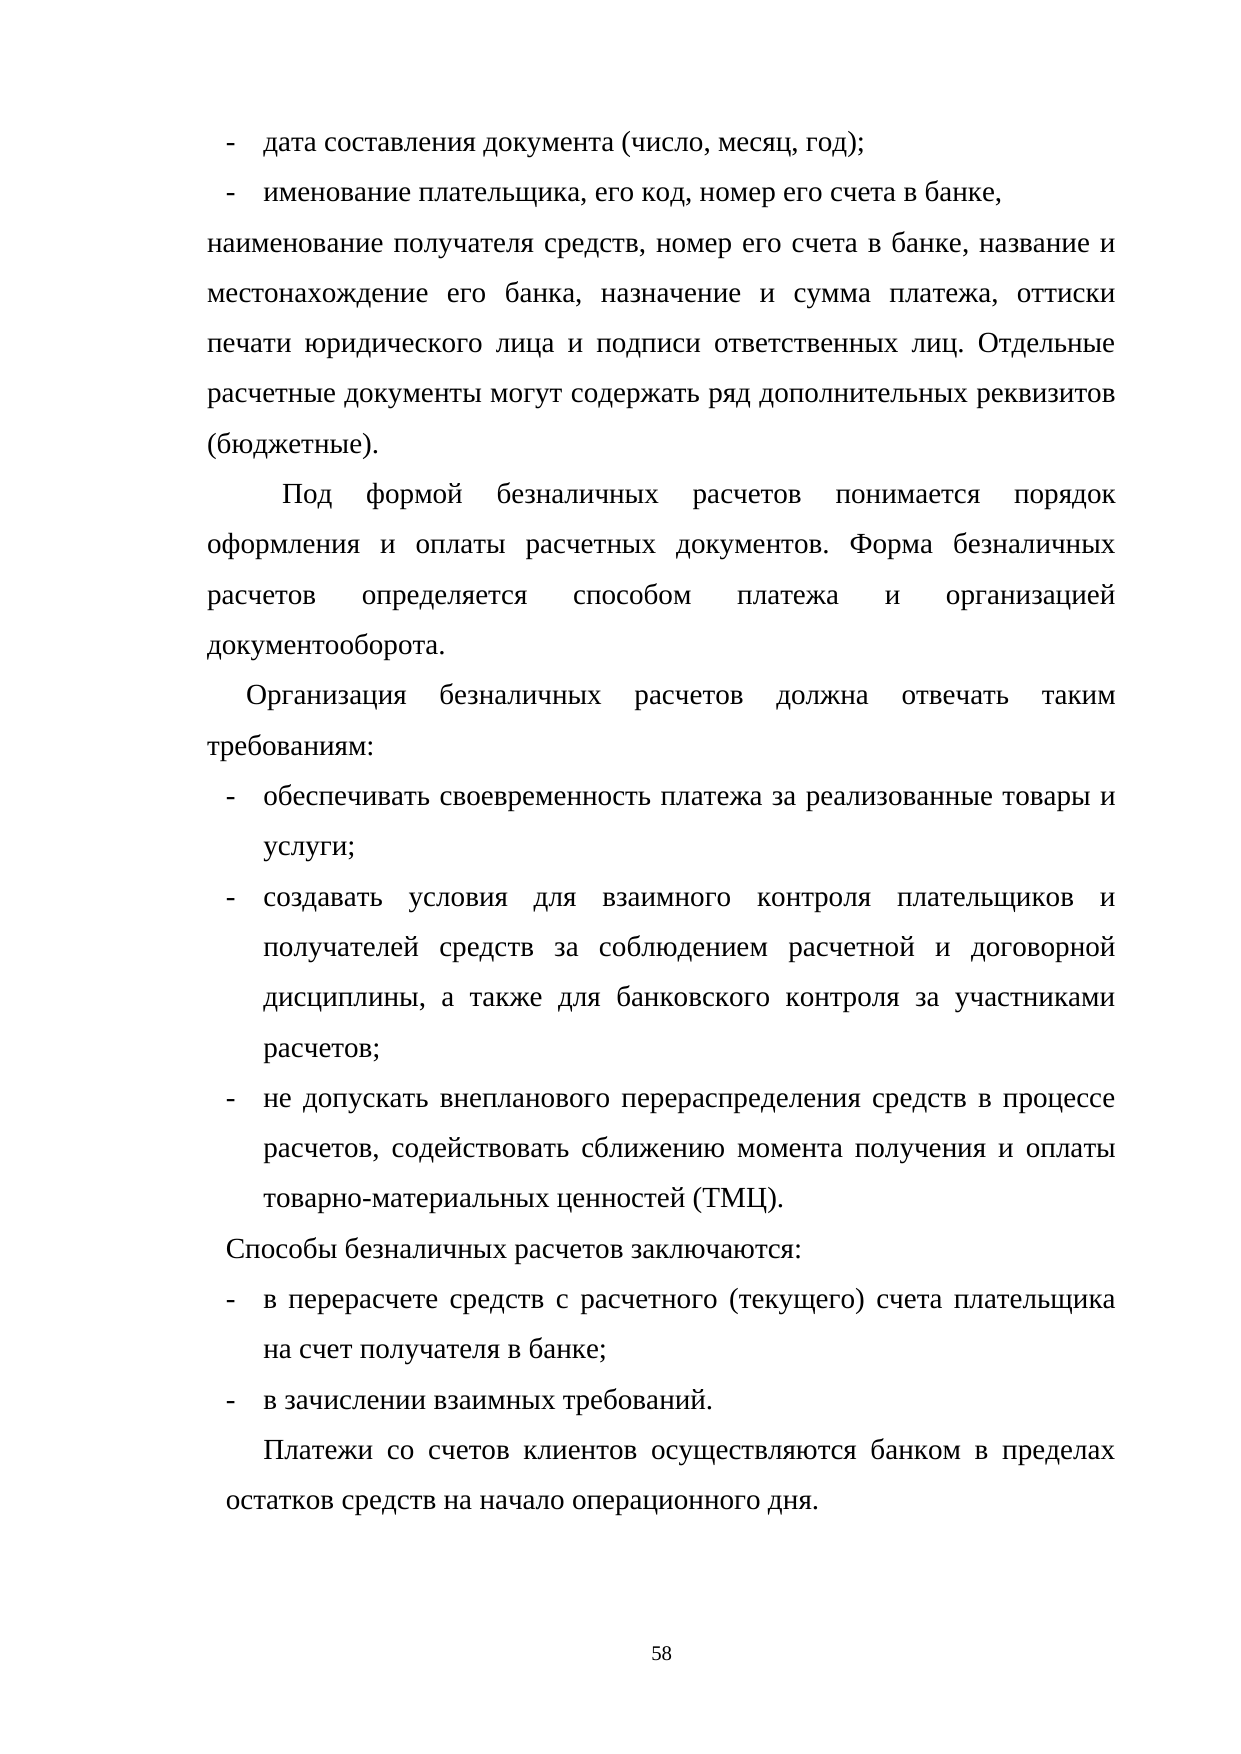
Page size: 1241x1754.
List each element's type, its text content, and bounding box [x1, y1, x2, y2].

text наименование получателя средств, номер его счета в банке, название и местонахождение его банка, назначение и сумма платежа, оттиски печати юридического лица и подписи ответственных лиц. Отдельные расчетные документы могут содержать ряд дополнительных реквизитов (бюджетные). [207, 225, 1116, 459]
list именование плательщика, его код, номер его счета в банке, [226, 174, 1116, 208]
text Способы безналичных расчетов заключаются: [226, 1231, 1116, 1264]
list создавать условия для взаимного контроля плательщиков и получателей средств за соблюдением расчетной и договорной дисциплины, а также для банковского контроля за участниками расчетов; [226, 879, 1116, 1063]
text Под формой безналичных расчетов понимается порядок оформления и оплаты расчетных документов. Форма безналичных расчетов определяется способом платежа и организацией документооборота. [207, 476, 1116, 661]
list обеспечивать своевременность платежа за реализованные товары и услуги; [226, 778, 1116, 862]
text Платежи со счетов клиентов осуществляются банком в пределах остатков средств на начало операционного дня. [226, 1432, 1116, 1516]
list в перерасчете средств с расчетного (текущего) счета плательщика на счет получателя в банке; [226, 1281, 1116, 1365]
list в зачислении взаимных требований. [226, 1382, 1116, 1415]
text Организация безналичных расчетов должна отвечать таким требованиям: [207, 677, 1116, 761]
list не допускать внепланового перераспределения средств в процессе расчетов, содействовать сближению момента получения и оплаты товарно-материальных ценностей (ТМЦ). [226, 1080, 1116, 1214]
list дата составления документа (число, месяц, год); [226, 124, 1116, 158]
